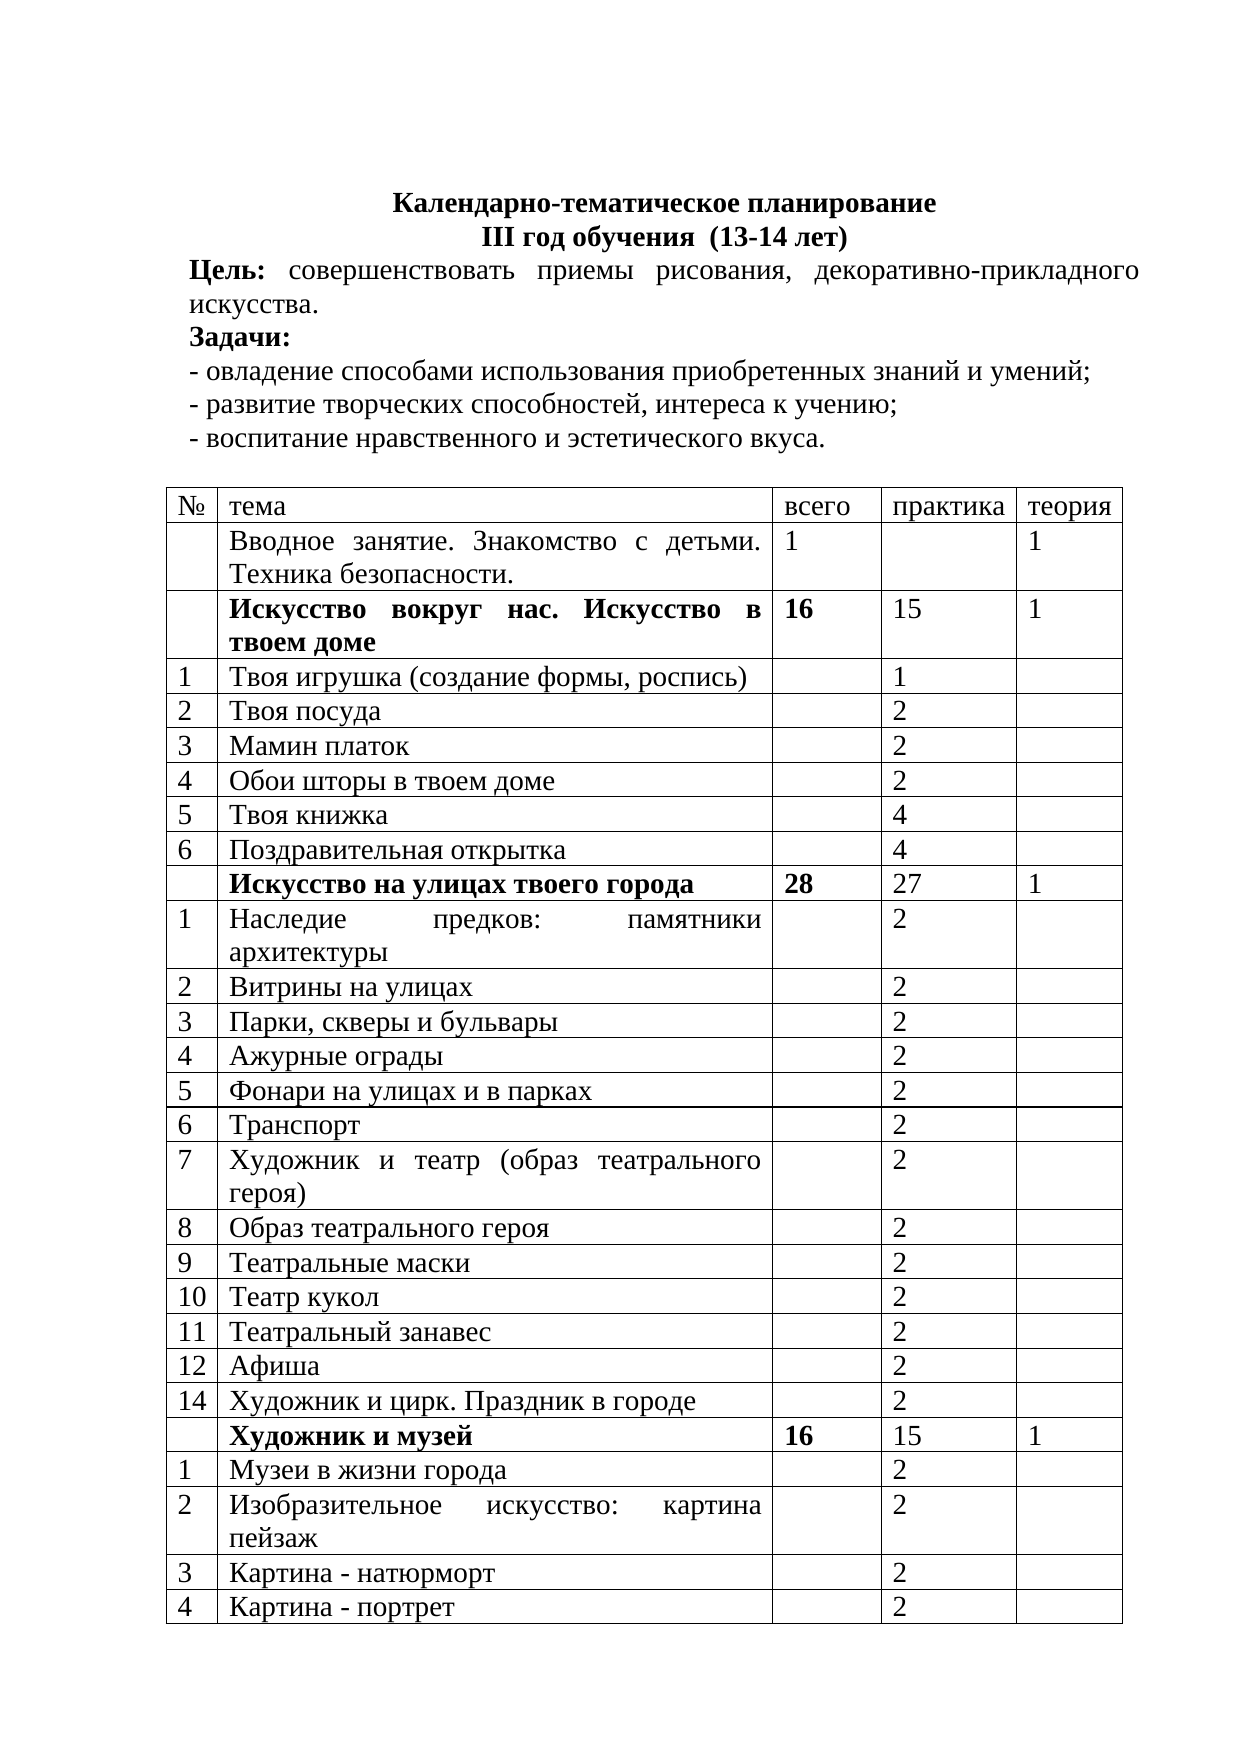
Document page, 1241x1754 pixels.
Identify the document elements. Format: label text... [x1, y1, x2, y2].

table_cell [882, 523, 1016, 590]
text - развитие творческих способностей, интереса к учению; [189, 386, 1140, 420]
table_cell Картина - натюрморт [218, 1555, 772, 1588]
table_cell 4 [882, 797, 1016, 831]
table_cell 4 [167, 763, 217, 796]
table_cell [1017, 797, 1122, 831]
text III год обучения (13-14 лет) [189, 219, 1140, 252]
table_cell [773, 1314, 881, 1347]
table_cell 6 [167, 832, 217, 865]
table_cell [1017, 1452, 1122, 1486]
table_cell 2 [882, 1314, 1016, 1347]
table_cell [167, 1418, 217, 1451]
table_cell [1017, 1210, 1122, 1244]
table_cell Транспорт [218, 1108, 772, 1141]
table_cell 2 [882, 969, 1016, 1003]
table_cell [1017, 832, 1122, 865]
table_cell 2 [882, 1452, 1016, 1486]
text - овладение способами использования приобретенных знаний и умений; [189, 353, 1140, 386]
table_cell Художник и музей [218, 1418, 772, 1451]
table_cell 1 [1017, 1418, 1122, 1451]
table_cell [1017, 1073, 1122, 1106]
table_cell 1 [167, 901, 217, 968]
table_cell 2 [882, 763, 1016, 796]
table_cell [773, 763, 881, 796]
table_cell 4 [167, 1038, 217, 1072]
table_cell 3 [167, 1555, 217, 1588]
table_cell 4 [882, 832, 1016, 865]
table_cell 10 [167, 1279, 217, 1313]
table_cell [773, 797, 881, 831]
table_cell [773, 1349, 881, 1382]
table_cell 1 [1017, 523, 1122, 590]
table_cell 16 [773, 591, 881, 658]
table_cell 1 [882, 659, 1016, 692]
text Цель: совершенствовать приемы рисования, декоративно-прикладного искусства. [189, 252, 1140, 319]
table_cell Образ театрального героя [218, 1210, 772, 1244]
table_cell Картина - портрет [218, 1590, 772, 1623]
table_cell [1017, 901, 1122, 968]
table_cell Художник и театр (образ театрального героя) [218, 1142, 772, 1209]
table_header № [167, 488, 217, 522]
table_cell 2 [882, 1038, 1016, 1072]
table_cell 1 [167, 659, 217, 692]
table_cell [1017, 763, 1122, 796]
table_cell Театральные маски [218, 1245, 772, 1278]
table_cell [773, 1245, 881, 1278]
table_cell Мамин платок [218, 728, 772, 762]
table_cell 14 [167, 1383, 217, 1417]
table_cell Афиша [218, 1349, 772, 1382]
table_cell [1017, 694, 1122, 727]
table_cell 2 [882, 1004, 1016, 1037]
table_cell [1017, 1038, 1122, 1072]
table_cell [167, 523, 217, 590]
table_cell Искусство вокруг нас. Искусство в твоем доме [218, 591, 772, 658]
table_cell 2 [882, 1555, 1016, 1588]
table_cell 2 [882, 1108, 1016, 1141]
table_cell 9 [167, 1245, 217, 1278]
table_cell 2 [882, 1590, 1016, 1623]
table_cell Твоя книжка [218, 797, 772, 831]
table_cell [1017, 969, 1122, 1003]
table_cell 8 [167, 1210, 217, 1244]
table_cell 2 [167, 694, 217, 727]
table_cell 2 [882, 1210, 1016, 1244]
table_cell 1 [167, 1452, 217, 1486]
table_cell 15 [882, 1418, 1016, 1451]
table_cell Парки, скверы и бульвары [218, 1004, 772, 1037]
table_cell [1017, 1004, 1122, 1037]
table_cell [1017, 1245, 1122, 1278]
table_cell Витрины на улицах [218, 969, 772, 1003]
table_header тема [218, 488, 772, 522]
table_cell 15 [882, 591, 1016, 658]
table_cell [167, 591, 217, 658]
table_cell 2 [882, 1279, 1016, 1313]
table_cell 7 [167, 1142, 217, 1209]
table_cell Фонари на улицах и в парках [218, 1073, 772, 1106]
table_cell 16 [773, 1418, 881, 1451]
table_cell 1 [773, 523, 881, 590]
table_cell 5 [167, 1073, 217, 1106]
table_cell 6 [167, 1108, 217, 1141]
table_cell 2 [882, 1245, 1016, 1278]
table_cell 2 [882, 901, 1016, 968]
text Календарно-тематическое планирование [189, 185, 1140, 219]
table_cell 5 [167, 797, 217, 831]
table_cell [773, 1383, 881, 1417]
table_cell [1017, 1487, 1122, 1554]
table_cell [773, 1555, 881, 1588]
table_cell [773, 969, 881, 1003]
text - воспитание нравственного и эстетического вкуса. [189, 420, 1140, 453]
table_cell [773, 832, 881, 865]
table_cell Музеи в жизни города [218, 1452, 772, 1486]
table_cell [773, 1108, 881, 1141]
table_cell Искусство на улицах твоего города [218, 866, 772, 900]
table_cell 2 [167, 969, 217, 1003]
table_cell [1017, 1142, 1122, 1209]
table_cell [773, 1590, 881, 1623]
table_cell [773, 1487, 881, 1554]
table_cell [1017, 659, 1122, 692]
table_cell [773, 1073, 881, 1106]
table_cell [1017, 1590, 1122, 1623]
table_cell [773, 659, 881, 692]
table_cell [1017, 1349, 1122, 1382]
table_cell Изобразительное искусство: картина пейзаж [218, 1487, 772, 1554]
table_cell 2 [882, 1142, 1016, 1209]
table_cell 2 [882, 1383, 1016, 1417]
table_cell 2 [882, 728, 1016, 762]
table_cell [773, 901, 881, 968]
table_cell [1017, 1108, 1122, 1141]
table_cell 28 [773, 866, 881, 900]
table_cell 4 [167, 1590, 217, 1623]
table_cell [1017, 1383, 1122, 1417]
table_cell Ажурные ограды [218, 1038, 772, 1072]
table_header теория [1017, 488, 1122, 522]
table_cell Наследие предков: памятники архитектуры [218, 901, 772, 968]
table_cell [1017, 728, 1122, 762]
table_cell [1017, 1555, 1122, 1588]
table_cell [773, 728, 881, 762]
table_cell Художник и цирк. Праздник в городе [218, 1383, 772, 1417]
table_cell 2 [882, 1073, 1016, 1106]
table_cell [773, 1038, 881, 1072]
table_cell [773, 694, 881, 727]
table_cell [773, 1004, 881, 1037]
table_cell [1017, 1279, 1122, 1313]
table_cell Вводное занятие. Знакомство с детьми. Техника безопасности. [218, 523, 772, 590]
table_cell Обои шторы в твоем доме [218, 763, 772, 796]
table_cell 2 [882, 694, 1016, 727]
table_cell Поздравительная открытка [218, 832, 772, 865]
table_cell [773, 1452, 881, 1486]
table_cell 2 [882, 1487, 1016, 1554]
table_cell Театральный занавес [218, 1314, 772, 1347]
table_cell 3 [167, 728, 217, 762]
table_cell [773, 1279, 881, 1313]
table_cell Твоя игрушка (создание формы, роспись) [218, 659, 772, 692]
table_cell [773, 1210, 881, 1244]
table_cell 1 [1017, 866, 1122, 900]
table_cell Твоя посуда [218, 694, 772, 727]
table_cell 12 [167, 1349, 217, 1382]
table_cell 2 [882, 1349, 1016, 1382]
table_cell [167, 866, 217, 900]
table_cell [773, 1142, 881, 1209]
text Задачи: [189, 319, 1140, 353]
table_header практика [882, 488, 1016, 522]
table_cell Театр кукол [218, 1279, 772, 1313]
table_cell 27 [882, 866, 1016, 900]
table_cell [1017, 1314, 1122, 1347]
table_cell 3 [167, 1004, 217, 1037]
table_cell 11 [167, 1314, 217, 1347]
table_cell 2 [167, 1487, 217, 1554]
table_cell 1 [1017, 591, 1122, 658]
table_header всего [773, 488, 881, 522]
